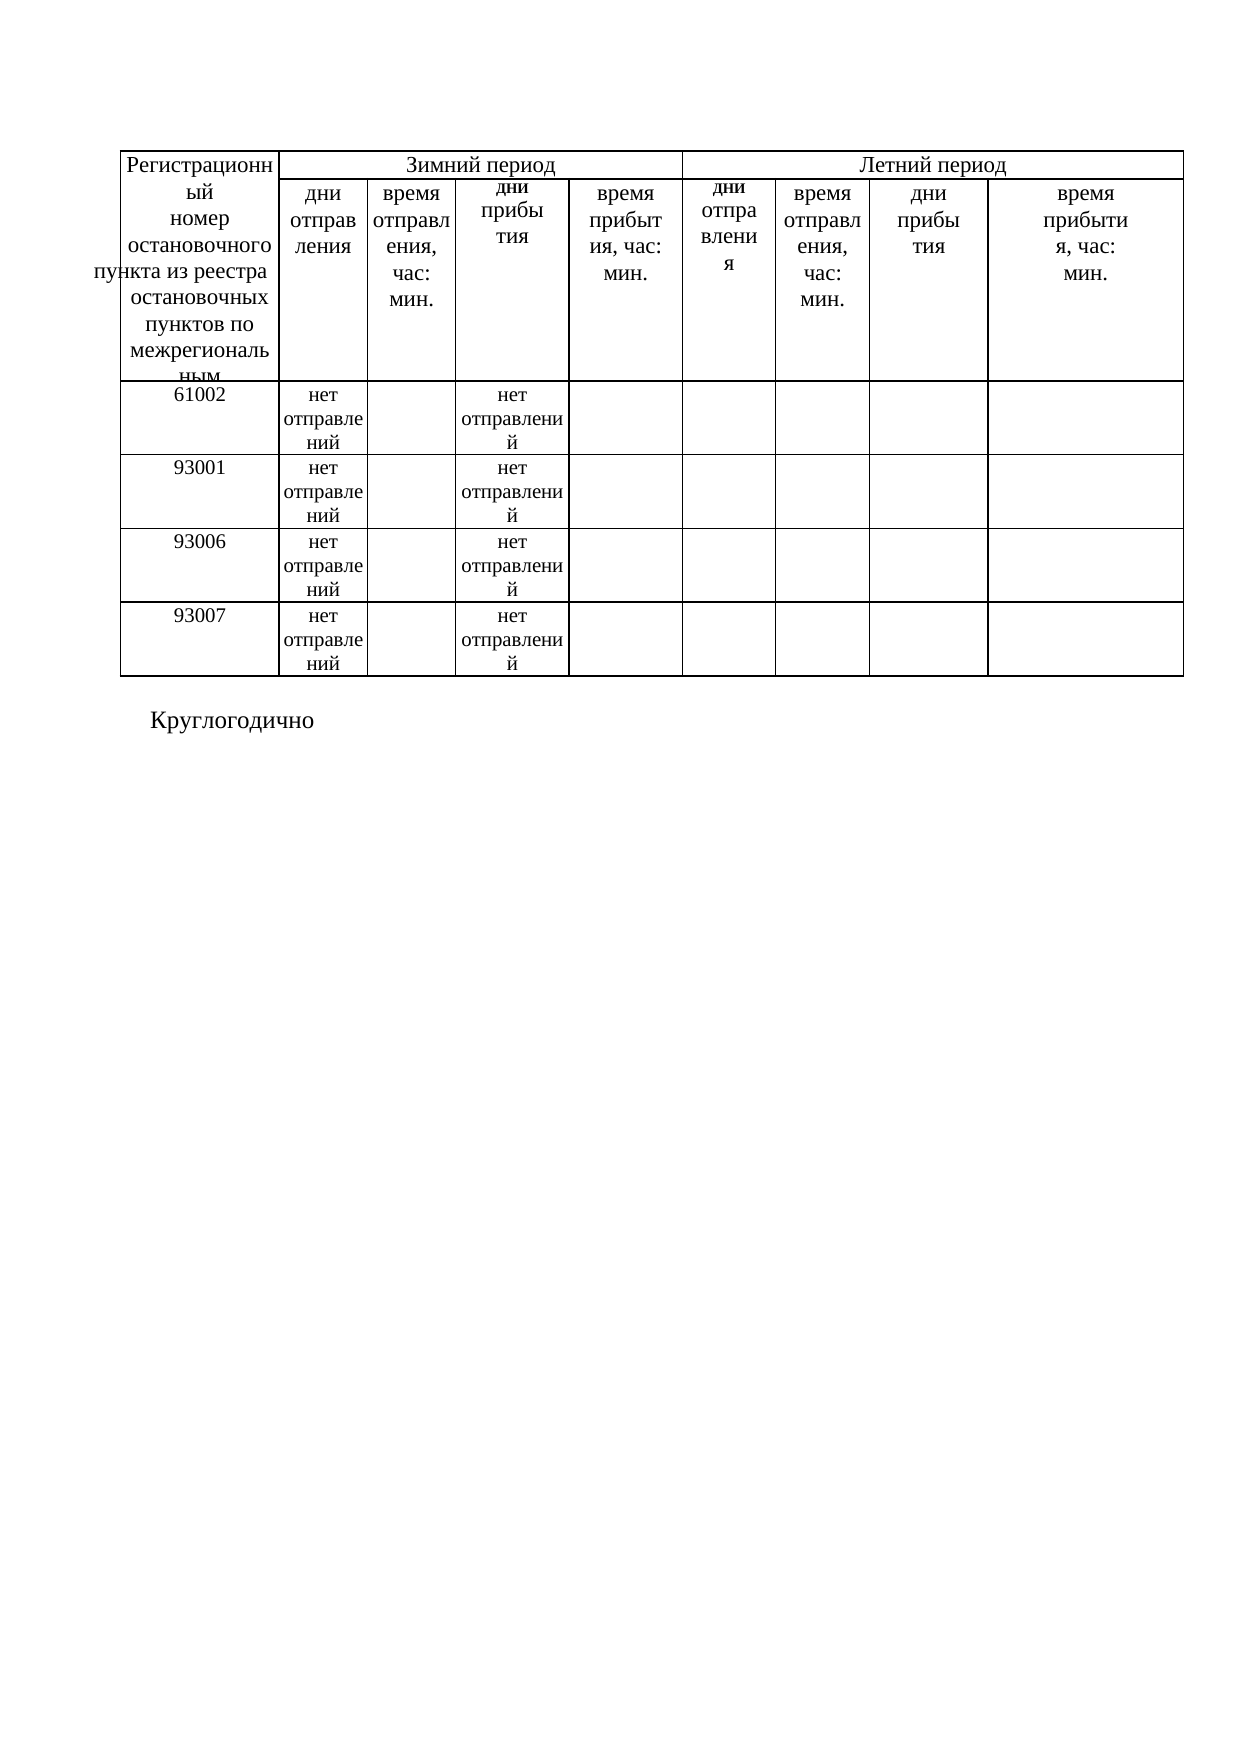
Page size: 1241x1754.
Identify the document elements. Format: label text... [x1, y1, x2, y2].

table_cell нет отправлений [456, 455, 568, 527]
table_cell [989, 455, 1183, 527]
table_cell нет отправлений [280, 529, 367, 601]
table_cell ДНИ прибы тия [456, 180, 568, 380]
table_cell [683, 382, 775, 454]
text Круглогодично [150, 705, 1090, 734]
table_cell время прибыти я, час: мин. [989, 180, 1183, 380]
table_header Зимний период [280, 152, 682, 178]
table_cell 61002 [121, 382, 278, 454]
table_cell [870, 529, 987, 601]
table_cell [870, 382, 987, 454]
table_cell дни отправ ления [280, 180, 367, 380]
table_cell нет отправлений [280, 603, 367, 675]
table_cell [870, 455, 987, 527]
table_header Летний период [683, 152, 1183, 178]
table_cell ДНИ отпра влени я [683, 180, 775, 380]
table_cell [368, 529, 455, 601]
table_cell [683, 529, 775, 601]
table_cell нет отправлений [456, 529, 568, 601]
table_cell [570, 529, 682, 601]
table_cell [989, 603, 1183, 675]
table_cell [683, 455, 775, 527]
table_cell время прибыт ия, час: мин. [570, 180, 682, 380]
table_cell [776, 455, 869, 527]
table_cell нет отправлений [456, 603, 568, 675]
table_cell [570, 603, 682, 675]
table_cell 93006 [121, 529, 278, 601]
table_cell 93007 [121, 603, 278, 675]
table_cell [570, 382, 682, 454]
table_cell [570, 455, 682, 527]
table_cell нет отправлений [280, 455, 367, 527]
table_cell [989, 529, 1183, 601]
table_cell нет отправлений [456, 382, 568, 454]
table_cell [776, 382, 869, 454]
table_cell время отправл ения, час: мин. [776, 180, 869, 380]
table_cell [776, 603, 869, 675]
table_cell [683, 603, 775, 675]
table_cell нет отправлений [280, 382, 367, 454]
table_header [121, 152, 278, 380]
table_cell время отправл ения, час: мин. [368, 180, 455, 380]
table_cell [870, 603, 987, 675]
table_cell [776, 529, 869, 601]
table_cell [989, 382, 1183, 454]
table_cell [368, 455, 455, 527]
table_cell дни прибы тия [870, 180, 987, 380]
table_cell 93001 [121, 455, 278, 527]
table_cell [368, 603, 455, 675]
table_cell [368, 382, 455, 454]
